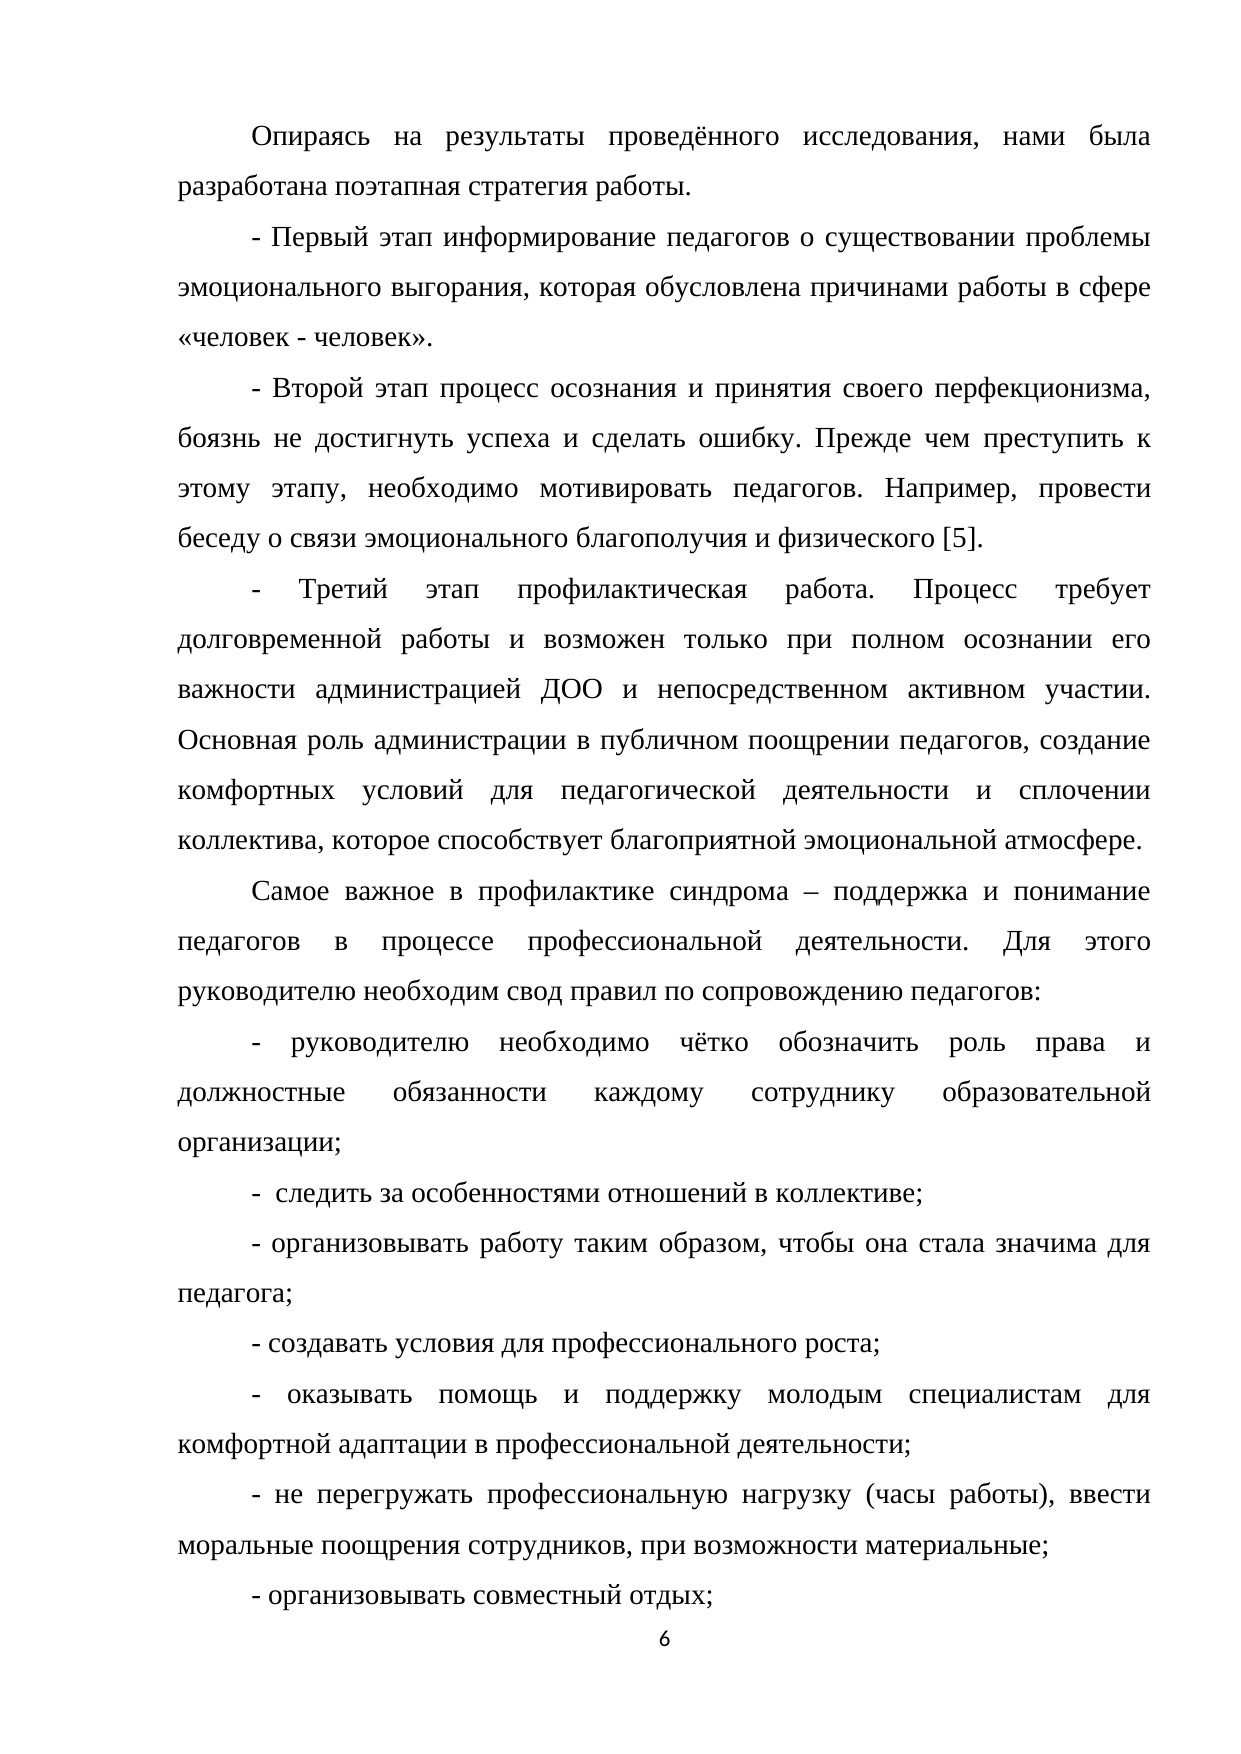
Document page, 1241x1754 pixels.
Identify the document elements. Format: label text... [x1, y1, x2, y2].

text - оказывать помощь и поддержку молодым специалистам для комфортной адаптации в профессиональной деятельности; [177, 1376, 1152, 1460]
text - не перегружать профессиональную нагрузку (часы работы), ввести моральные поощрения сотрудников, при возможности материальные; [177, 1477, 1152, 1560]
text - создавать условия для профессионального роста; [177, 1326, 1152, 1359]
text - следить за особенностями отношений в коллективе; [177, 1175, 1152, 1208]
text - Третий этап профилактическая работа. Процесс требует долговременной работы и возможен только при полном осознании его важности администрацией ДОО и непосредственном активном участии. Основная роль администрации в публичном поощрении педагогов, создание комфортных условий для педагогической деятельности и сплочении коллектива, которое способствует благоприятной эмоциональной атмосфере. [177, 571, 1152, 856]
text - Второй этап процесс осознания и принятия своего перфекционизма, боязнь не достигнуть успеха и сделать ошибку. Прежде чем преступить к этому этапу, необходимо мотивировать педагогов. Например, провести беседу о связи эмоционального благополучия и физического [5]. [177, 370, 1152, 554]
text - руководителю необходимо чётко обозначить роль права и должностные обязанности каждому сотруднику образовательной организации; [177, 1024, 1152, 1158]
text Опираясь на результаты проведённого исследования, нами была разработана поэтапная стратегия работы. [177, 118, 1152, 202]
text - Первый этап информирование педагогов о существовании проблемы эмоционального выгорания, которая обусловлена причинами работы в сфере «человек - человек». [177, 219, 1152, 353]
text - организовывать совместный отдых; [177, 1577, 1152, 1611]
text - организовывать работу таким образом, чтобы она стала значима для педагога; [177, 1225, 1152, 1309]
text Самое важное в профилактике синдрома – поддержка и понимание педагогов в процессе профессиональной деятельности. Для этого руководителю необходим свод правил по сопровождению педагогов: [177, 873, 1152, 1007]
